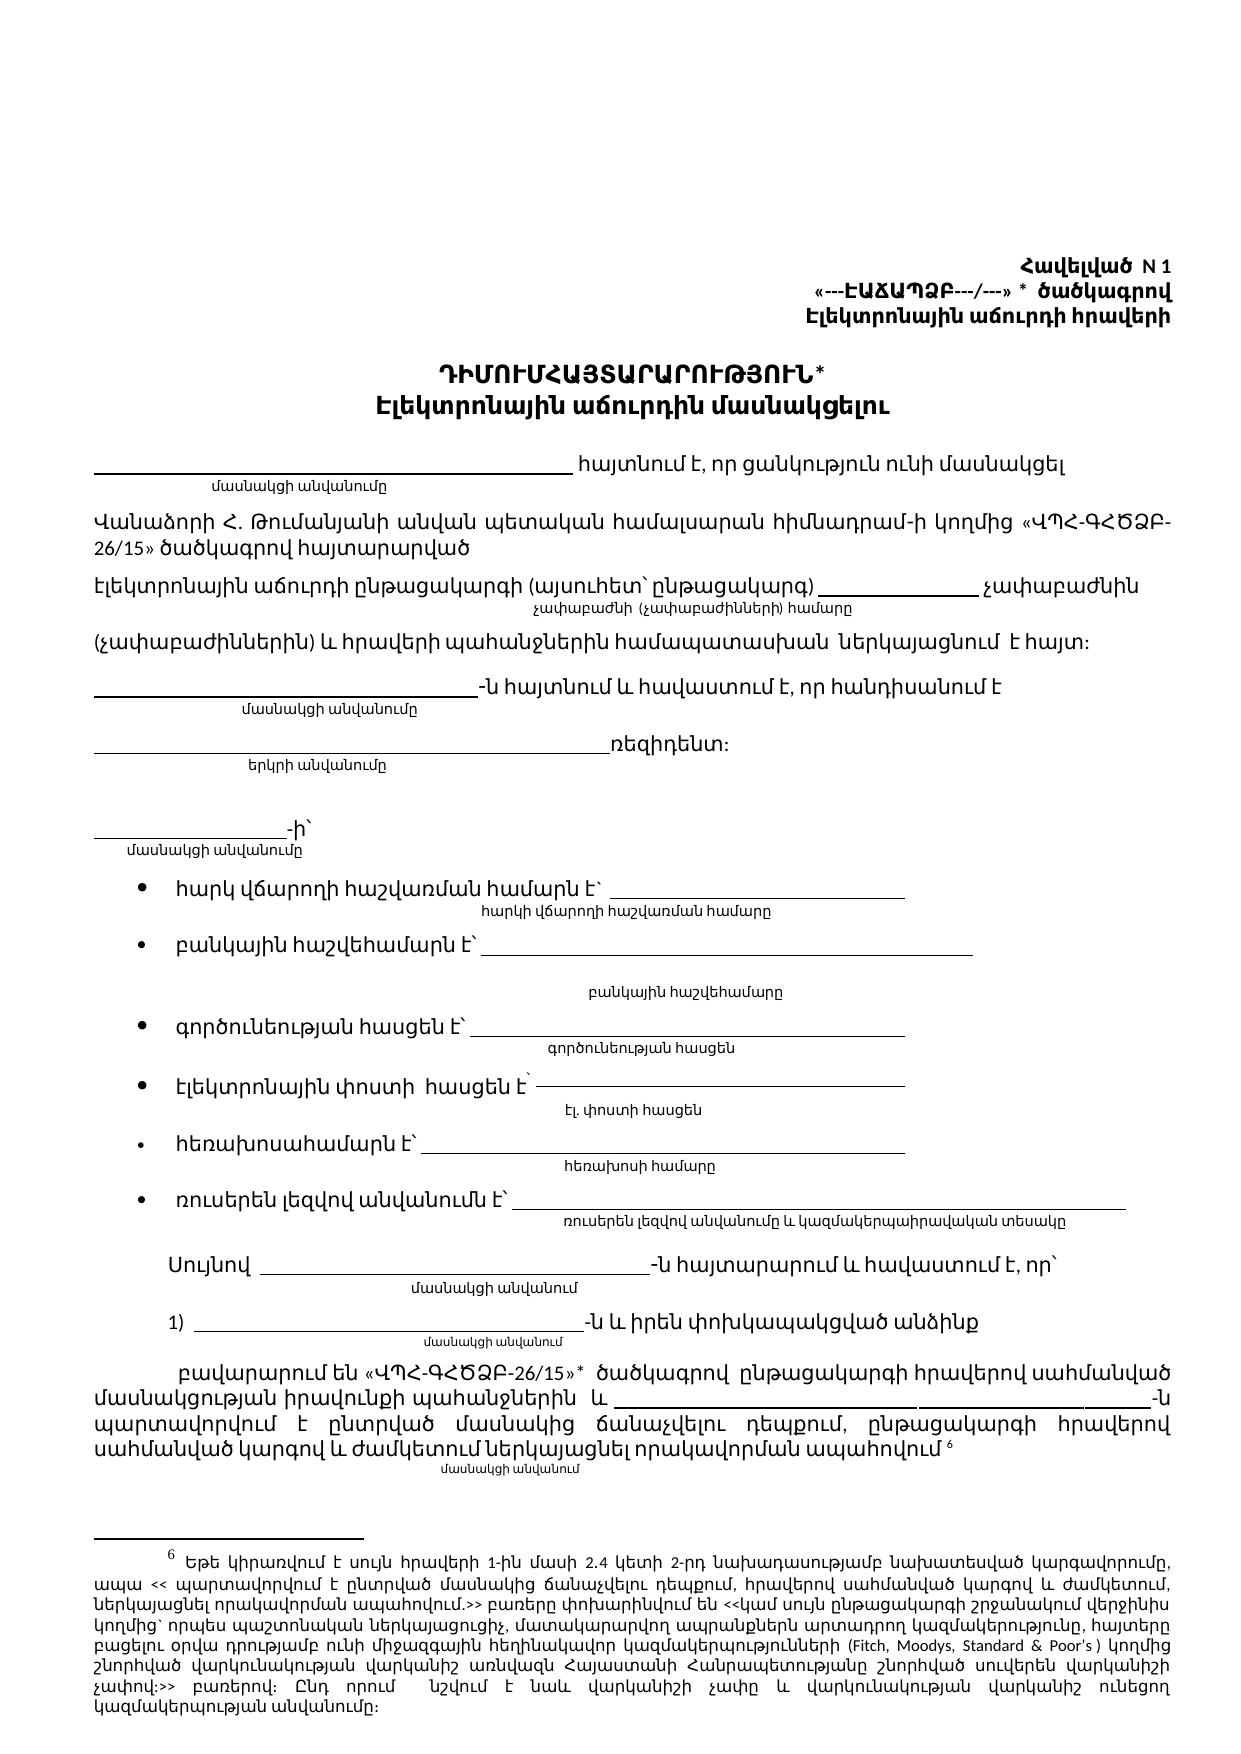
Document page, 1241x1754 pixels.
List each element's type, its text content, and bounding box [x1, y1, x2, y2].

text Էլեկտրոնային աճուրդի հրավերի [94, 304, 1171, 329]
text «---ԷԱՃԱՊՁԲ---/---» * ծածկագրով [94, 278, 1171, 304]
text բանկային հաշվեհամարը [94, 983, 1171, 1014]
list ռուսերեն լեզվով անվանումն է՝ [138, 1187, 1171, 1213]
text ռեզիդենտ: [94, 731, 1171, 756]
text -ի՝ [94, 816, 1171, 841]
text էլ. փոստի հասցեն [94, 1101, 1171, 1131]
list գործունեության հասցեն է՝ [138, 1014, 1171, 1040]
list հեռախոսահամարն է՝ [138, 1131, 1171, 1157]
text ԴԻՄՈՒՄՀԱՅՏԱՐԱՐՈՒԹՅՈՒՆ* [94, 360, 1171, 390]
text մասնակցի անվանում [94, 1462, 1171, 1487]
text երկրի անվանումը [94, 756, 1171, 787]
text (չափաբաժիններին) և հրավերի պահանջներին համապատասխան ներկայացնում է հայտ: [94, 629, 1171, 655]
list բանկային հաշվեհամարն է՝ [138, 933, 1171, 983]
text Սույնով -ն հայտարարում և հավաստում է, որ՝ [94, 1248, 1171, 1279]
subtitle Էլեկտրոնային աճուրդին մասնակցելու [94, 390, 1171, 421]
text հայտնում է, որ ցանկություն ունի մասնակցել [94, 451, 1171, 477]
text գործունեության հասցեն [94, 1040, 1171, 1070]
text մասնակցի անվանում [94, 1279, 1171, 1309]
list հարկ վճարողի հաշվառման համարն է` [138, 872, 1171, 902]
text հեռախոսի համարը [462, 1157, 1171, 1187]
text հարկի վճարողի հաշվառման համարը [94, 902, 1171, 933]
text 1) -ն և իրեն փոխկապակցված անձինք [94, 1309, 1171, 1335]
text մասնակցի անվանումը [94, 701, 1171, 731]
text մասնակցի անվանում [94, 1335, 1171, 1360]
text ռուսերեն լեզվով անվանումը և կազմակերպաիրավական տեսակը [94, 1213, 1171, 1243]
text չափաբաժնի (չափաբաժինների) համարը [94, 599, 1171, 629]
text բավարարում են «ՎՊՀ-ԳՀԾՁԲ-26/15»* ծածկագրով ընթացակարգի հրավերով սահմանված մասնակցության իրավունքի պահանջներին և -ն պարտավորվում է ընտրված մասնակից ճանաչվելու դեպքում, ընթացակարգի հրավերով սահմանված կարգով և ժամկետում ներկայացնել որակավորման ապահովում [94, 1360, 1171, 1462]
text -ն հայտնում և հավաստում է, որ հանդիսանում է [94, 670, 1171, 701]
text մասնակցի անվանումը [94, 841, 1171, 872]
text Վանաձորի Հ. Թումանյանի անվան պետական համալսարան հիմնադրամ-ի կողմից «ՎՊՀ-ԳՀԾՁԲ-26/15» ծածկագրով հայտարարված [94, 507, 1171, 561]
text մասնակցի անվանումը [94, 477, 1171, 507]
text Հավելված N 1 [94, 253, 1171, 278]
text էլեկտրոնային աճուրդի ընթացակարգի (այսուհետ՝ ընթացակարգ) չափաբաժնին [94, 573, 1171, 599]
list էլեկտրոնային փոստի հասցեն է՝ [138, 1070, 1171, 1101]
